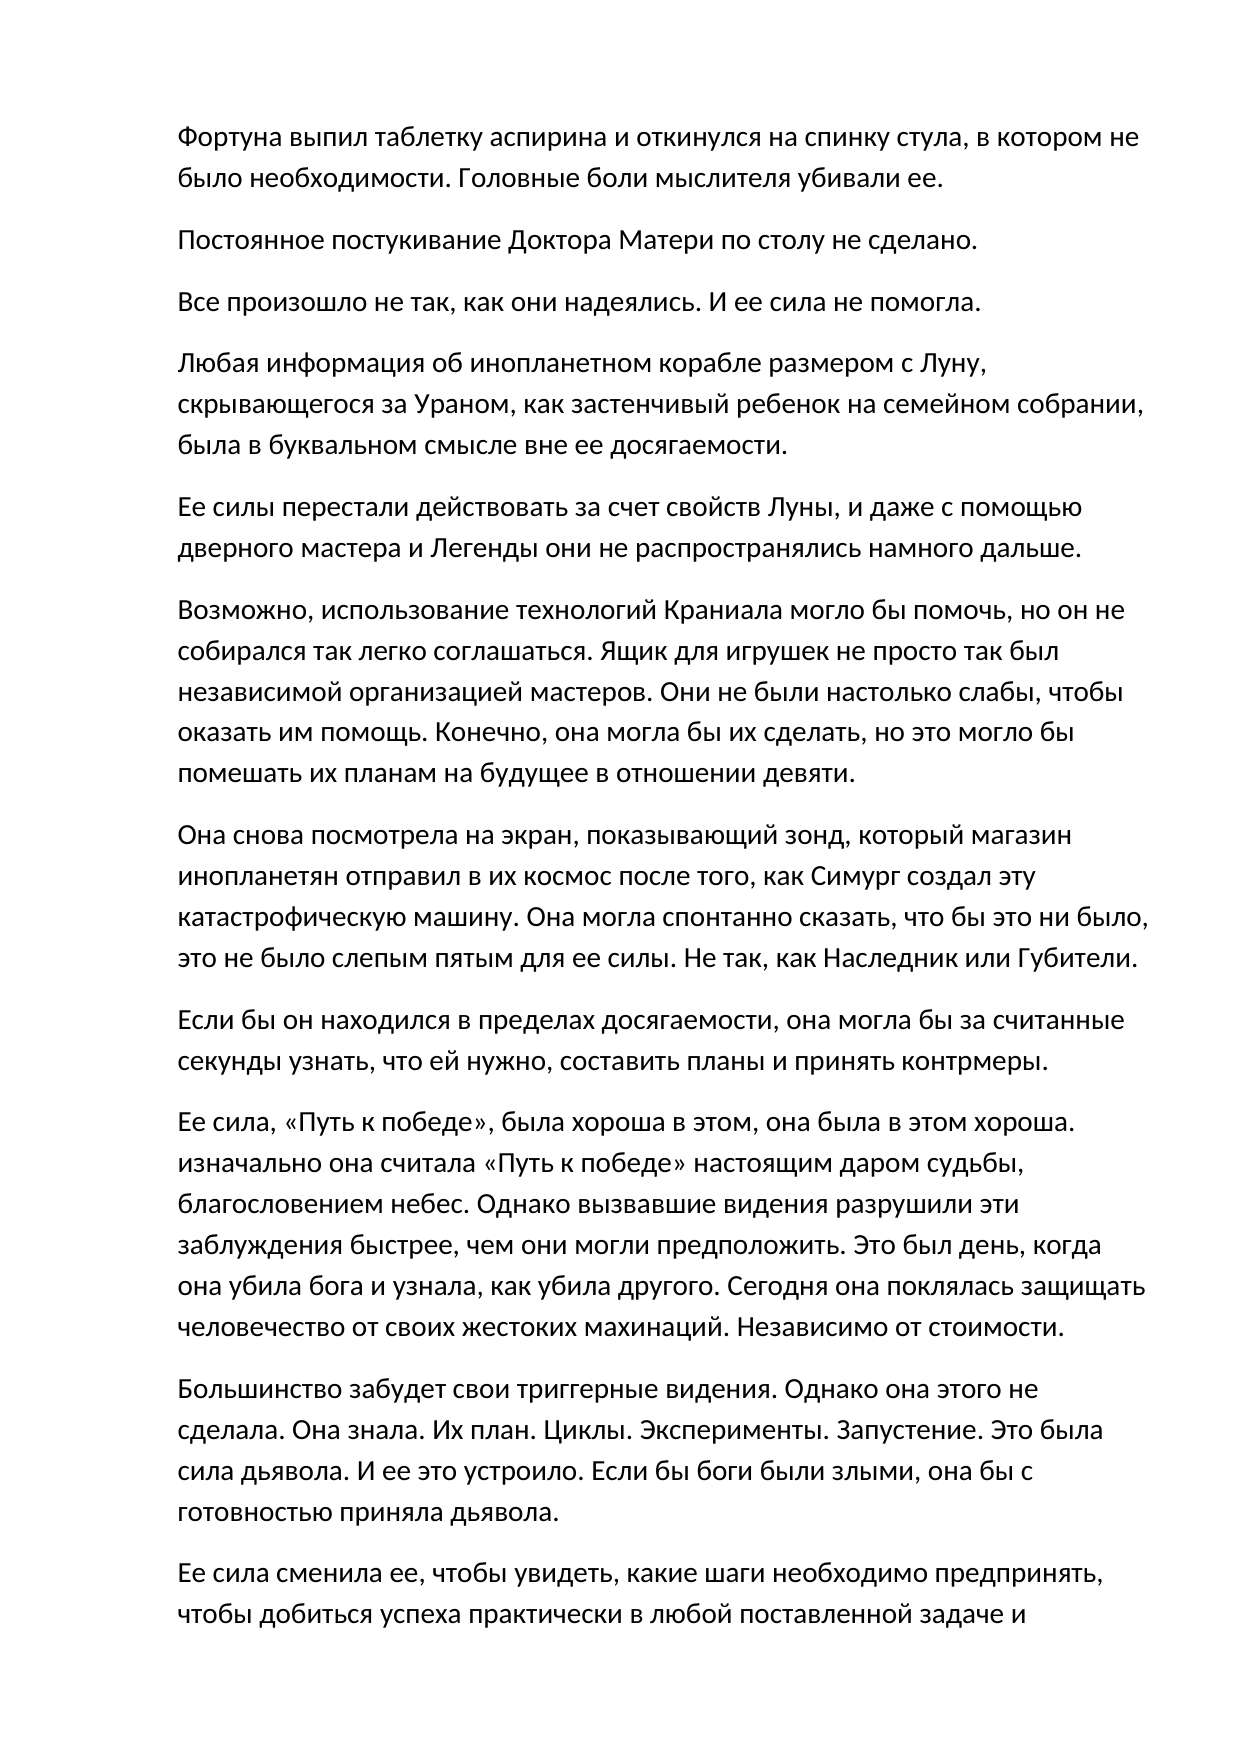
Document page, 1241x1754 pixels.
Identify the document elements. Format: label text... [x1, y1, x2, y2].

text Ее сила, «Путь к победе», была хороша в этом, она была в этом хороша. изначально она считала «Путь к победе» настоящим даром судьбы, благословением небес. Однако вызвавшие видения разрушили эти заблуждения быстрее, чем они могли предположить. Это был день, когда она убила бога и узнала, как убила другого. Сегодня она поклялась защищать человечество от своих жестоких махинаций. Независимо от стоимости. [177, 1103, 1152, 1344]
text Любая информация об инопланетном корабле размером с Луну, скрывающегося за Ураном, как застенчивый ребенок на семейном собрании, была в буквальном смысле вне ее досягаемости. [177, 344, 1152, 462]
text Все произошло не так, как они надеялись. И ее сила не помогла. [177, 283, 1152, 318]
text Если бы он находился в пределах досягаемости, она могла бы за считанные секунды узнать, что ей нужно, составить планы и принять контрмеры. [177, 1001, 1152, 1077]
text Она снова посмотрела на экран, показывающий зонд, который магазин инопланетян отправил в их космос после того, как Симург создал эту катастрофическую машину. Она могла спонтанно сказать, что бы это ни было, это не было слепым пятым для ее силы. Не так, как Наследник или Губители. [177, 816, 1152, 975]
text Фортуна выпил таблетку аспирина и откинулся на спинку стула, в котором не было необходимости. Головные боли мыслителя убивали ее. [177, 118, 1152, 195]
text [177, 1554, 1152, 1631]
text Ее силы перестали действовать за счет свойств Луны, и даже с помощью дверного мастера и Легенды они не распространялись намного дальше. [177, 488, 1152, 564]
text Возможно, использование технологий Краниала могло бы помочь, но он не собирался так легко соглашаться. Ящик для игрушек не просто так был независимой организацией мастеров. Они не были настолько слабы, чтобы оказать им помощь. Конечно, она могла бы их сделать, но это могло бы помешать их планам на будущее в отношении девяти. [177, 591, 1152, 790]
text Постоянное постукивание Доктора Матери по столу не сделано. [177, 221, 1152, 256]
text Большинство забудет свои триггерные видения. Однако она этого не сделала. Она знала. Их план. Циклы. Эксперименты. Запустение. Это была сила дьявола. И ее это устроило. Если бы боги были злыми, она бы с готовностью приняла дьявола. [177, 1370, 1152, 1528]
